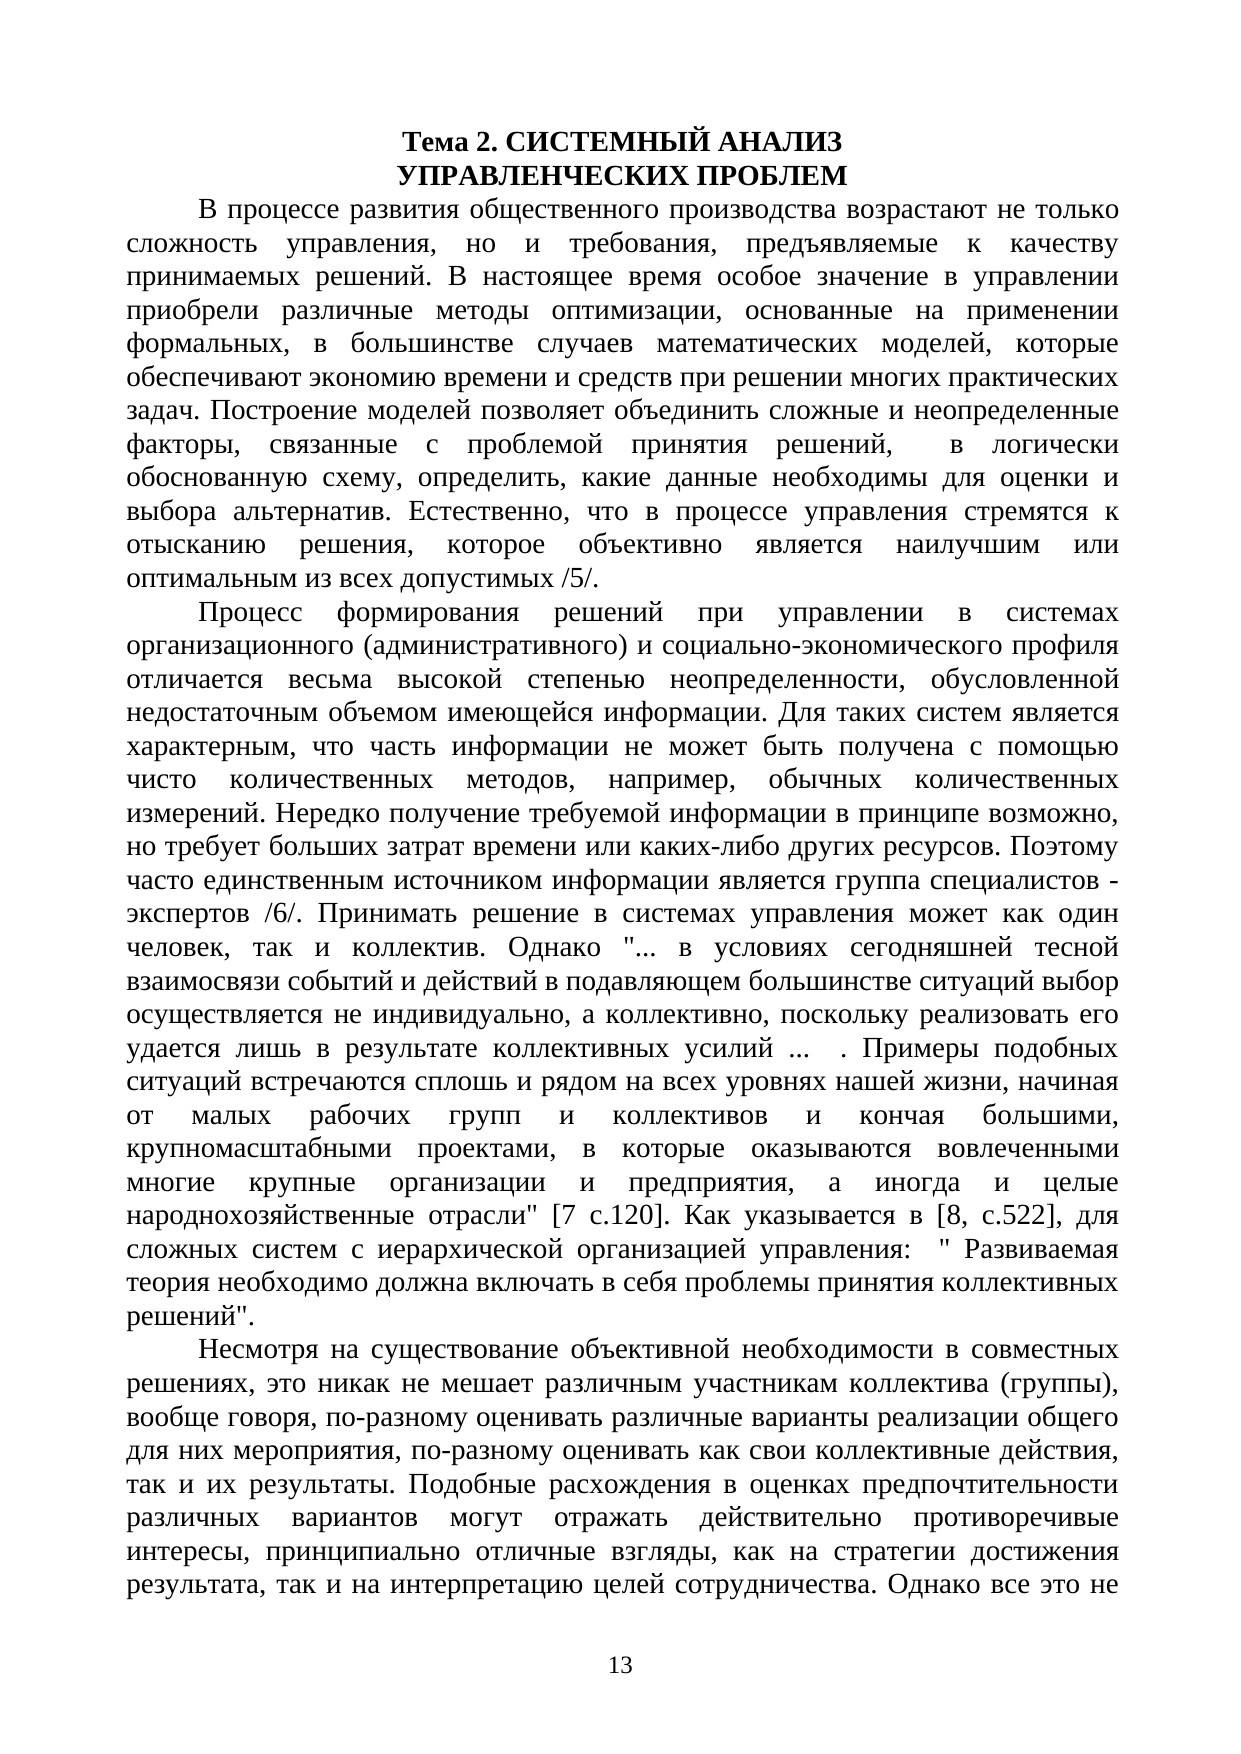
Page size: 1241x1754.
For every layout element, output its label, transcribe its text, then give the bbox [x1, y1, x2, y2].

text УПРАВЛЕНЧЕСКИХ ПРОБЛЕМ [124, 158, 1120, 191]
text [126, 1332, 1120, 1600]
text Тема 2. СИСТЕМНЫЙ АНАЛИЗ [124, 124, 1120, 158]
text В процессе развития общественного производства возрастают не только сложность управления, но и требования, предъявляемые к качеству принимаемых решений. В настоящее время особое значение в управлении приобрели различные методы оптимизации, основанные на применении формальных, в большинстве случаев математических моделей, которые обеспечивают экономию времени и средств при решении многих практических задач. Построение моделей позволяет объединить сложные и неопределенные факторы, связанные с проблемой принятия решений, в логически обоснованную схему, определить, какие данные необходимы для оценки и выбора альтернатив. Естественно, что в процессе управления стремятся к отысканию решения, которое объективно является наилучшим или оптимальным из всех допустимых /5/. [126, 191, 1120, 594]
text Процесс формирования решений при управлении в системах организационного (административного) и социально-экономического профиля отличается весьма высокой степенью неопределенности, обусловленной недостаточным объемом имеющейся информации. Для таких систем является характерным, что часть информации не может быть получена с помощью чисто количественных методов, например, обычных количественных измерений. Нередко получение требуемой информации в принципе возможно, но требует больших затрат времени или каких-либо других ресурсов. Поэтому часто единственным источником информации является группа специалистов - экспертов /6/. Принимать решение в системах управления может как один человек, так и коллектив. Однако "... в условиях сегодняшней тесной взаимосвязи событий и действий в подавляющем большинстве ситуаций выбор осуществляется не индивидуально, а коллективно, поскольку реализовать его удается лишь в результате коллективных усилий ... . Примеры подобных ситуаций встречаются сплошь и рядом на всех уровнях нашей жизни, начиная от малых рабочих групп и коллективов и кончая большими, крупномасштабными проектами, в которые оказываются вовлеченными многие крупные организации и предприятия, а иногда и целые народнохозяйственные отрасли" [7 с.120]. Как указывается в [8, с.522], для сложных систем с иерархической организацией управления: " Развиваемая теория необходимо должна включать в себя проблемы принятия коллективных решений". [126, 594, 1120, 1332]
